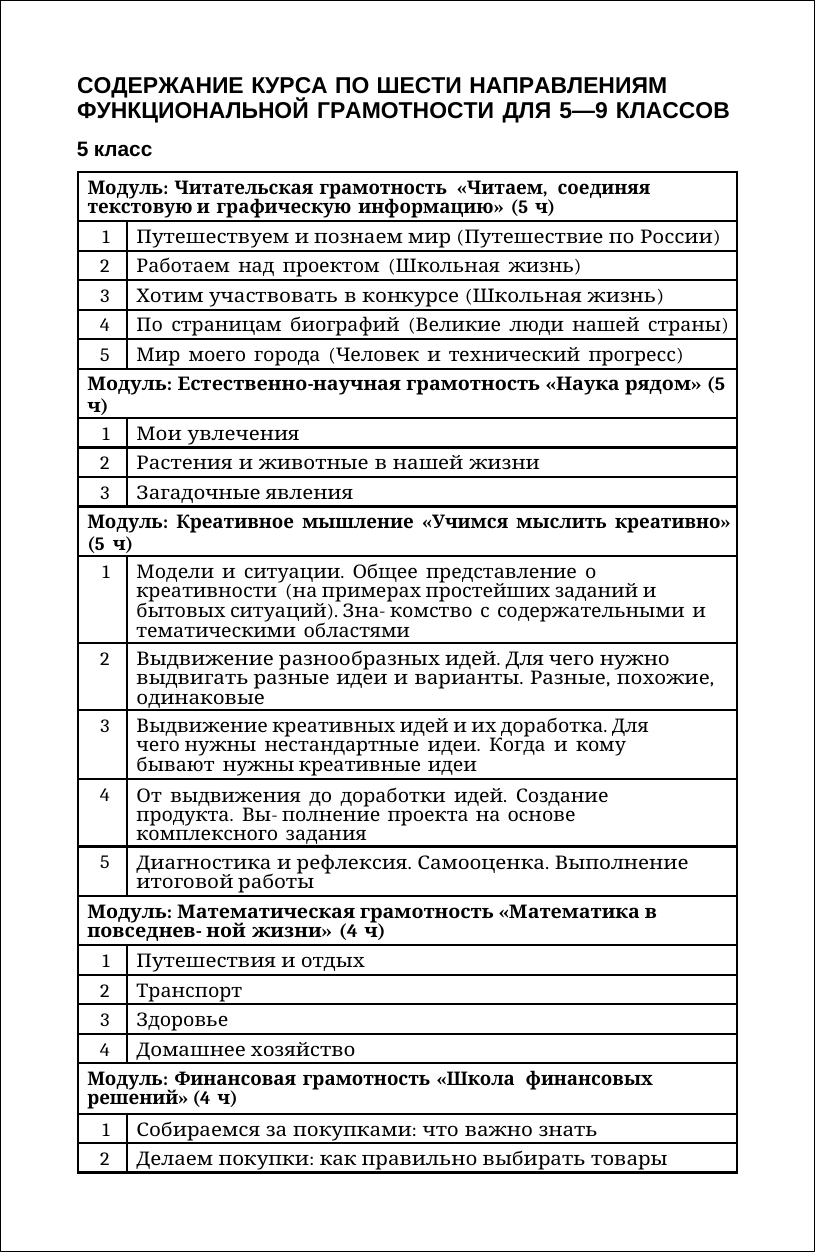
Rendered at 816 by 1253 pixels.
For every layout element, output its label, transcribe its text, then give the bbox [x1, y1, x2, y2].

table_cell 3 [79, 478, 126, 505]
table_cell 1 [79, 557, 126, 642]
table_cell Модуль: Математическая грамотность «Математика в повседнев- ной жизни» (4 ч) [79, 897, 736, 944]
table_cell Хотим участвовать в конкурсе (Школьная жизнь) [128, 281, 736, 308]
table_header Модуль: Читательская грамотность «Читаем, соединяя текстовую и графическую информацию» (5 ч) [79, 173, 736, 220]
table_cell 2 [79, 976, 126, 1003]
table_cell Делаем покупки: как правильно выбирать товары [128, 1144, 736, 1171]
table_cell 2 [79, 644, 126, 709]
table_cell Выдвижение креативных идей и их доработка. Для чего нужны нестандартные идеи. Когда и кому бывают нужны креативные идеи [128, 711, 736, 778]
table_cell Мои увлечения [128, 419, 736, 446]
table_cell Работаем над проектом (Школьная жизнь) [128, 252, 736, 279]
table_cell Домашнее хозяйство [128, 1035, 736, 1062]
table_cell Путешествия и отдых [128, 946, 736, 974]
table_cell 2 [79, 252, 126, 279]
table_cell 5 [79, 340, 126, 367]
table_cell Модуль: Финансовая грамотность «Школа финансовых решений» (4 ч) [79, 1064, 736, 1112]
table_cell 2 [79, 1144, 126, 1171]
table_cell Здоровье [128, 1005, 736, 1033]
table_cell Модели и ситуации. Общее представление о креативности (на примерах простейших заданий и бытовых ситуаций). Зна- комство с содержательными и тематическими областями [128, 557, 736, 642]
table_cell Мир моего города (Человек и технический прогресс) [128, 340, 736, 367]
table_cell Модуль: Естественно-научная грамотность «Наука рядом» (5 ч) [79, 370, 736, 417]
table_cell 4 [79, 780, 126, 845]
table_cell От выдвижения до доработки идей. Создание продукта. Вы- полнение проекта на основе комплексного задания [128, 780, 736, 845]
table_cell Загадочные явления [128, 478, 736, 505]
table_cell 4 [79, 311, 126, 338]
table_cell Диагностика и рефлексия. Самооценка. Выполнение итоговой работы [128, 848, 736, 895]
table_cell 4 [79, 1035, 126, 1062]
table_cell Модуль: Креативное мышление «Учимся мыслить креативно» (5 ч) [79, 508, 736, 555]
table_cell 5 [79, 848, 126, 895]
table_cell 1 [79, 419, 126, 446]
table_cell По страницам биографий (Великие люди нашей страны) [128, 311, 736, 338]
table_cell Собираемся за покупками: что важно знать [128, 1115, 736, 1142]
table_cell Выдвижение разнообразных идей. Для чего нужно выдвигать разные идеи и варианты. Разные, похожие, одинаковые [128, 644, 736, 709]
table_cell 1 [79, 946, 126, 974]
table_cell 3 [79, 1005, 126, 1033]
table_cell 3 [79, 281, 126, 308]
table_cell Транспорт [128, 976, 736, 1003]
table_cell 2 [79, 449, 126, 476]
table_cell Путешествуем и познаем мир (Путешествие по России) [128, 222, 736, 249]
table_cell 3 [79, 711, 126, 778]
subtitle класс [77, 137, 755, 161]
table_cell 1 [79, 1115, 126, 1142]
subtitle СОДЕРЖАНИЕ КУРСА ПО ШЕСТИ НАПРАВЛЕНИЯМ ФУНКЦИОНАЛЬНОЙ ГРАМОТНОСТИ ДЛЯ 5—9 КЛАССОВ [77, 73, 755, 123]
table_cell Растения и животные в нашей жизни [128, 449, 736, 476]
table_cell 1 [79, 222, 126, 249]
